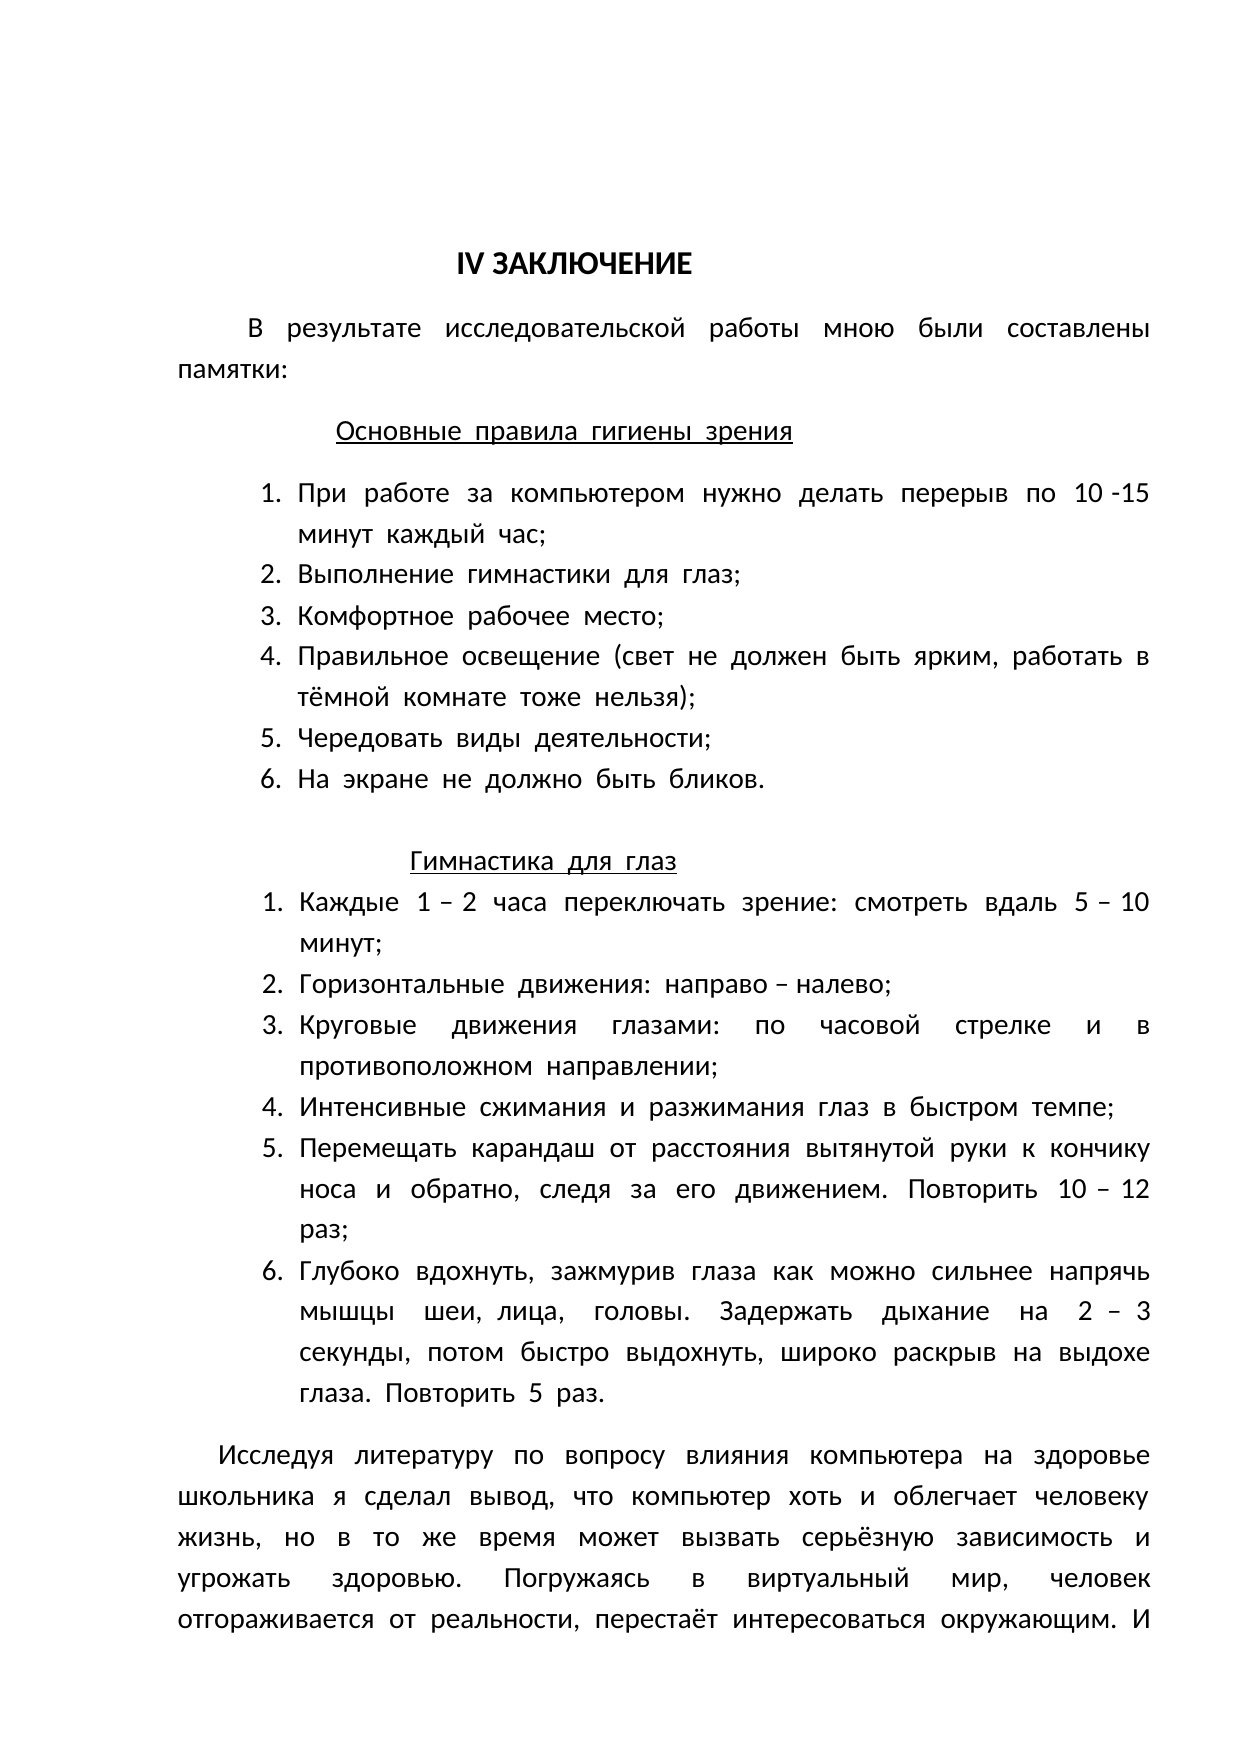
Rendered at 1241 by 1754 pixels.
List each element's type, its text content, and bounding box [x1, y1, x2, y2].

list Выполнение гимнастики для глаз; [260, 556, 1152, 591]
list Гимнастика для глаз [297, 842, 1152, 878]
list На экране не должно быть бликов. [260, 760, 1152, 796]
list Перемещать карандаш от расстояния вытянутой руки к кончику носа и обратно, следя за его движением. Повторить 10 – 12 раз; [262, 1129, 1152, 1246]
list Правильное освещение (свет не должен быть ярким, работать в тёмной комнате тоже нельзя); [260, 637, 1152, 714]
list Круговые движения глазами: по часовой стрелке и в противоположном направлении; [262, 1006, 1152, 1082]
list Каждые 1 – 2 часа переключать зрение: смотреть вдаль 5 – 10 минут; [262, 883, 1152, 960]
text В результате исследовательской работы мною были составлены памятки: [177, 309, 1152, 386]
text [177, 1436, 1152, 1636]
list При работе за компьютером нужно делать перерыв по 10 -15 минут каждый час; [260, 474, 1152, 550]
list Комфортное рабочее место; [260, 597, 1152, 632]
text IV ЗАКЛЮЧЕНИЕ [177, 242, 1152, 282]
list Чередовать виды деятельности; [260, 719, 1152, 755]
list Глубоко вдохнуть, зажмурив глаза как можно сильнее напрячь мышцы шеи, лица, головы. Задержать дыхание на 2 – 3 секунды, потом быстро выдохнуть, широко раскрыв на выдохе глаза. Повторить 5 раз. [262, 1252, 1152, 1410]
list Горизонтальные движения: направо – налево; [262, 965, 1152, 1001]
text Основные правила гигиены зрения [177, 412, 1152, 448]
list Интенсивные сжимания и разжимания глаз в быстром темпе; [262, 1088, 1152, 1123]
